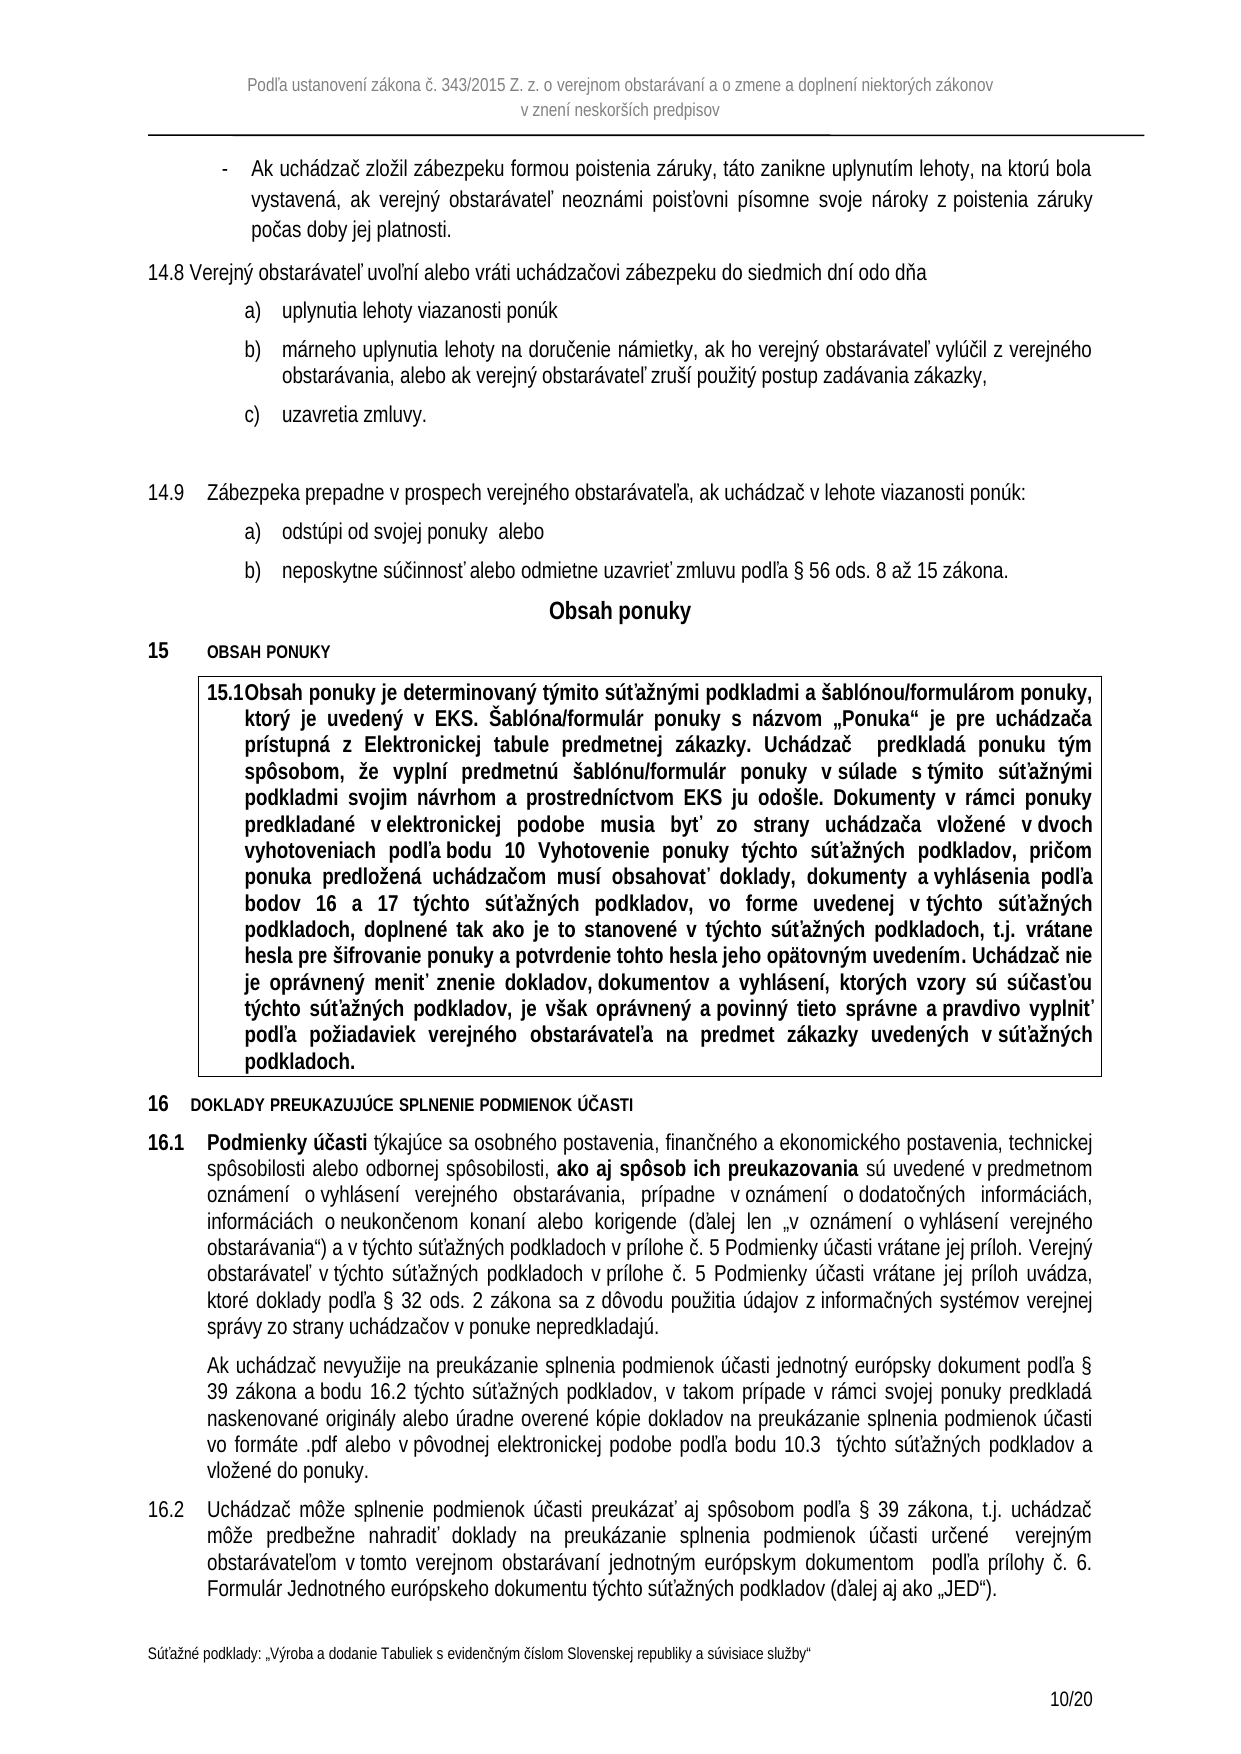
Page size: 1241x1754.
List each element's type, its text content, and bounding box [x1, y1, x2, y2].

list uplynutia lehoty viazanosti ponúk [244, 297, 1092, 324]
text 14.8 Verejný obstarávateľ uvoľní alebo vráti uchádzačovi zábezpeku do siedmich dní odo dňa [148, 258, 1092, 285]
list Zábezpeka prepadne v prospech verejného obstarávateľa, ak uchádzač v lehote viazanosti ponúk: [148, 479, 1092, 505]
list Obsah ponuky [148, 596, 1092, 624]
text Ak uchádzač nevyužije na preukázanie splnenia podmienok účasti jednotný európsky dokument podľa § 39 zákona a bodu 16.2 týchto súťažných podkladov, v takom prípade v rámci svojej ponuky predkladá naskenované originály alebo úradne overené kópie dokladov na preukázanie splnenia podmienok účasti vo formáte .pdf alebo v pôvodnej elektronickej podobe podľa bodu 10.3 týchto súťažných podkladov a vložené do ponuky. [207, 1352, 1092, 1484]
list neposkytne súčinnosť alebo odmietne uzavrieť zmluvu podľa § 56 ods. 8 až 15 zákona. [244, 557, 1092, 583]
title Ak uchádzač zložil zábezpeku formou poistenia záruky, táto zanikne uplynutím lehoty, na ktorú bola vystavená, ak verejný obstarávateľ neoznámi poisťovni písomne svoje nároky z poistenia záruky počas doby jej platnosti. [222, 155, 1092, 242]
list doklady preukazujúce splnenie podmienok účasti [148, 1090, 1092, 1116]
list márneho uplynutia lehoty na doručenie námietky, ak ho verejný obstarávateľ vylúčil z verejného obstarávania, alebo ak verejný obstarávateľ zruší použitý postup zadávania zákazky, [244, 336, 1092, 389]
list odstúpi od svojej ponuky alebo [244, 518, 1092, 544]
list obsah ponuky [148, 637, 1092, 663]
list uzavretia zmluvy. [244, 401, 1092, 428]
list Podmienky účasti týkajúce sa osobného postavenia, finančného a ekonomického postavenia, technickej spôsobilosti alebo odbornej spôsobilosti, ako aj spôsob ich preukazovania sú uvedené v predmetnom oznámení o vyhlásení verejného obstarávania, prípadne v oznámení o dodatočných informáciách, informáciách o neukončenom konaní alebo korigende (ďalej len „v oznámení o vyhlásení verejného obstarávania“) a v týchto súťažných podkladoch v prílohe č. 5 Podmienky účasti vrátane jej príloh. Verejný obstarávateľ v týchto súťažných podkladoch v prílohe č. 5 Podmienky účasti vrátane jej príloh uvádza, ktoré doklady podľa § 32 ods. 2 zákona sa z dôvodu použitia údajov z informačných systémov verejnej správy zo strany uchádzačov v ponuke nepredkladajú. [148, 1128, 1092, 1339]
list Obsah ponuky je determinovaný týmito súťažnými podkladmi a šablónou/formulárom ponuky, ktorý je uvedený v EKS. Šablóna/formulár ponuky s názvom „Ponuka“ je pre uchádzača prístupná z Elektronickej tabule predmetnej zákazky. Uchádzač predkladá ponuku tým spôsobom, že vyplní predmetnú šablónu/formulár ponuky v súlade s týmito súťažnými podkladmi svojim návrhom a prostredníctvom EKS ju odošle. Dokumenty v rámci ponuky predkladané v elektronickej podobe musia byť zo strany uchádzača vložené v dvoch vyhotoveniach podľa bodu 10 Vyhotovenie ponuky týchto súťažných podkladov, pričom ponuka predložená uchádzačom musí obsahovať doklady, dokumenty a vyhlásenia podľa bodov 16 a 17 týchto súťažných podkladov, vo forme uvedenej v týchto súťažných podkladoch, doplnené tak ako je to stanovené v týchto súťažných podkladoch, t.j. vrátane hesla pre šifrovanie ponuky a potvrdenie tohto hesla jeho opätovným uvedením. Uchádzač nie je oprávnený meniť znenie dokladov, dokumentov a vyhlásení, ktorých vzory sú súčasťou týchto súťažných podkladov, je však oprávnený a povinný tieto správne a pravdivo vyplniť podľa požiadaviek verejného obstarávateľa na predmet zákazky uvedených v súťažných podkladoch. [199, 677, 1101, 1076]
text 16.2 Uchádzač môže splnenie podmienok účasti preukázať aj spôsobom podľa § 39 zákona, t.j. uchádzač môže predbežne nahradiť doklady na preukázanie splnenia podmienok účasti určené verejným obstarávateľom v tomto verejnom obstarávaní jednotným európskym dokumentom podľa prílohy č. 6. Formulár Jednotného európskeho dokumentu týchto súťažných podkladov (ďalej aj ako „JED“). [148, 1496, 1092, 1602]
